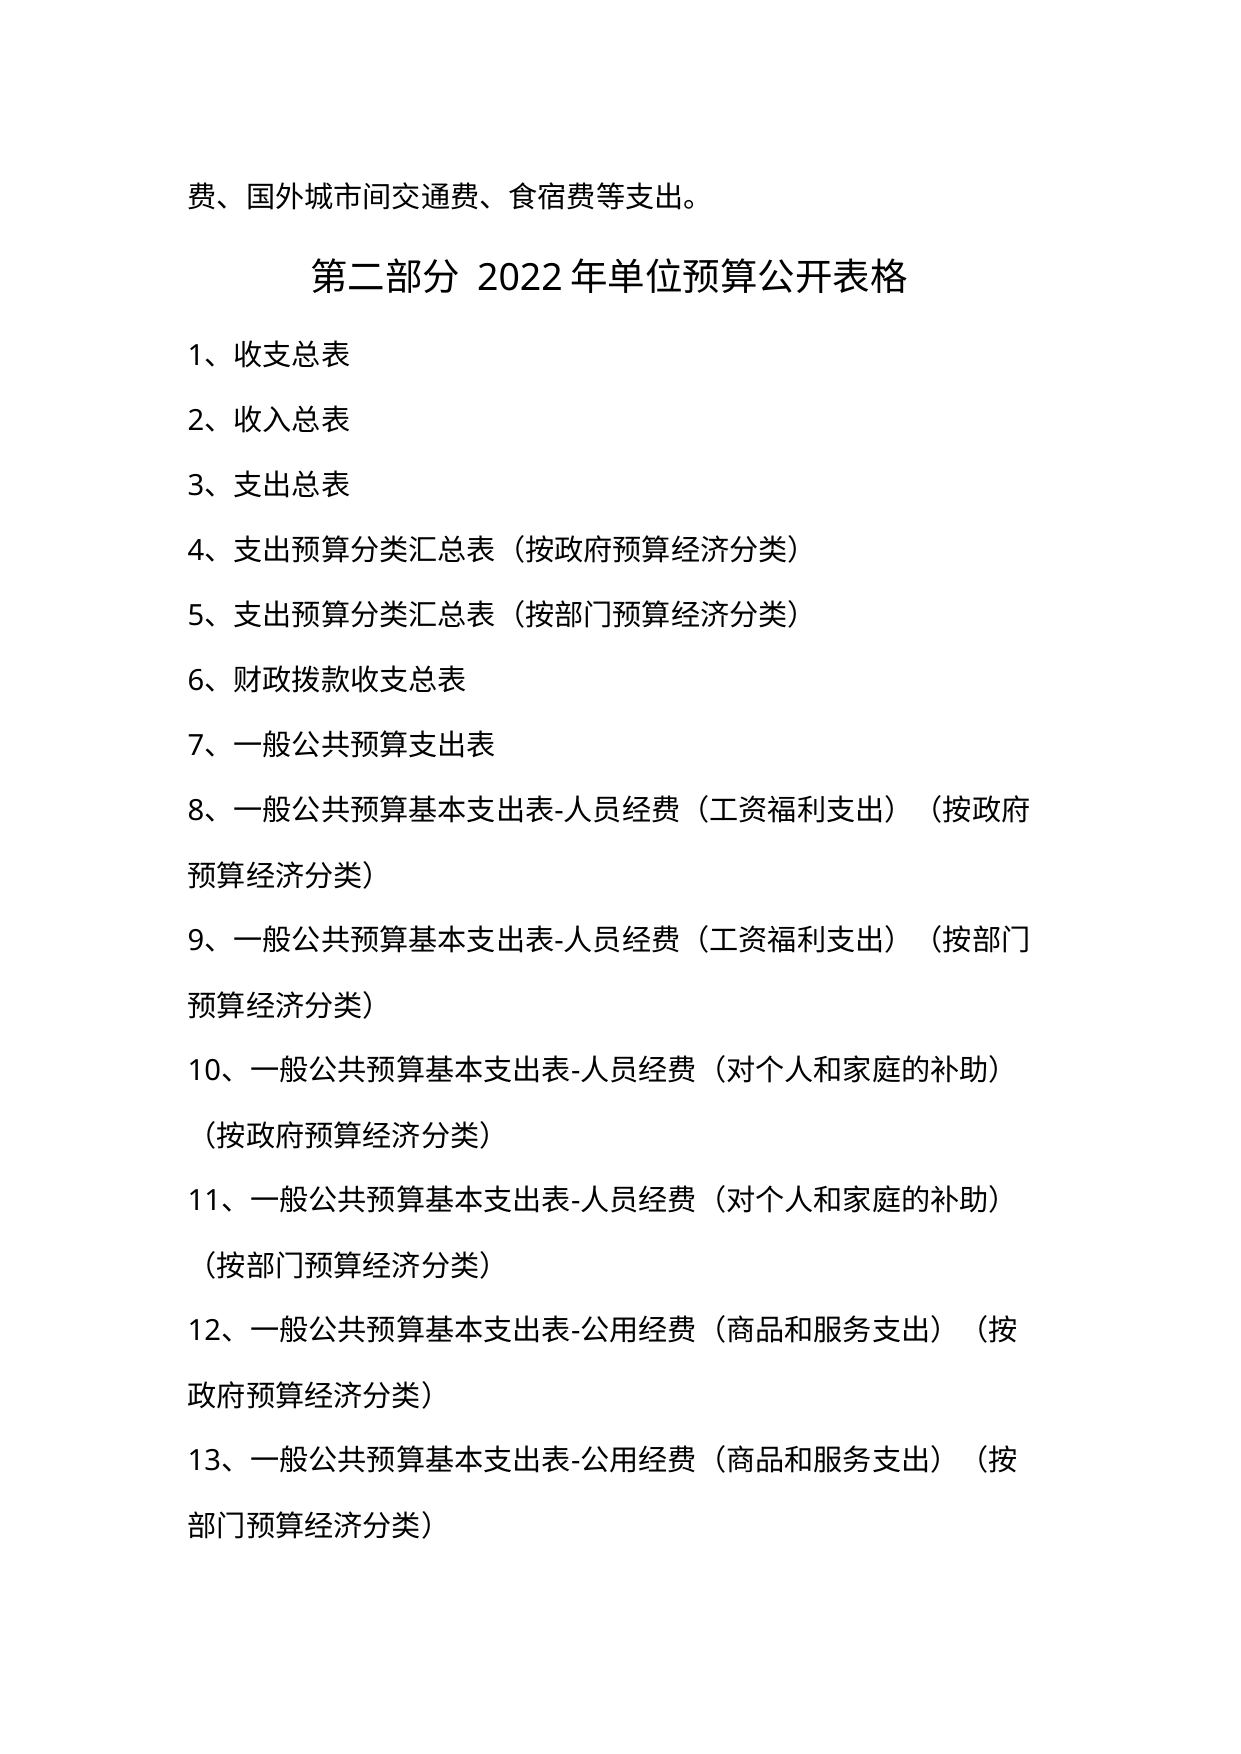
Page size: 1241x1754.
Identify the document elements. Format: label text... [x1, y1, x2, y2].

table_cell 第二部分 2022年单位预算公开表格 [176, 227, 1041, 321]
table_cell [176, 162, 1041, 227]
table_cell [176, 321, 1041, 1556]
